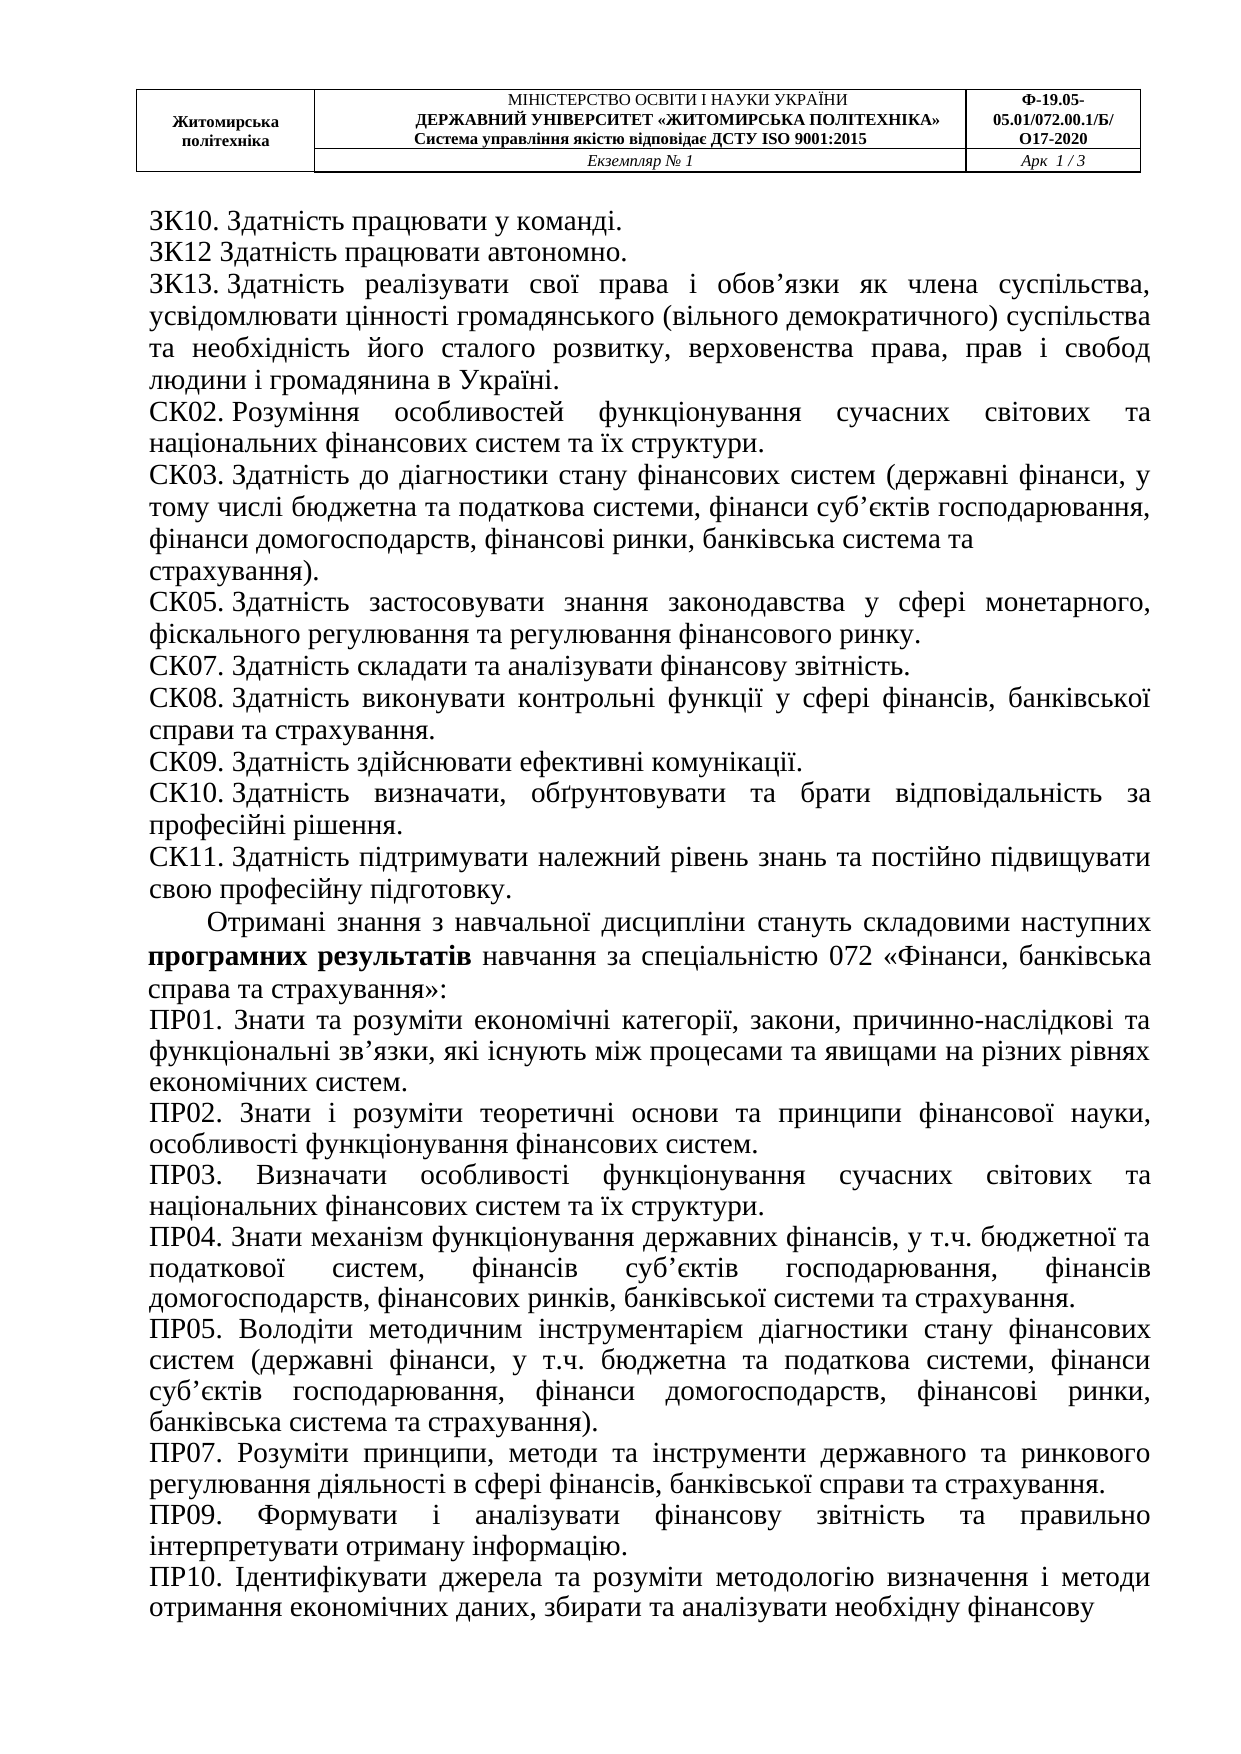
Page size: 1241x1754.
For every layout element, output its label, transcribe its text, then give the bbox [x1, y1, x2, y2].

text ЗК10. Здатність працювати у команді. [149, 204, 1152, 236]
text ПР07. Розуміти принципи, методи та інструменти державного та ринкового регулювання діяльності в сфері фінансів, банківської справи та страхування. [149, 1438, 1152, 1499]
text ПР02. Знати і розуміти теоретичні основи та принципи фінансової науки, особливості функціонування фінансових систем. [149, 1098, 1152, 1160]
text ЗК12 Здатність працювати автономно. [149, 236, 1152, 268]
table_cell Арк 1 / 3 [967, 149, 1140, 171]
table_cell Екземпляр № 1 [315, 149, 965, 171]
text Отримані знання з навчальної дисципліни стануть складовими наступних програмних результатів навчання за спеціальністю 072 «Фінанси, банківська справа та страхування»: [148, 904, 1152, 1005]
text СК05. Здатність застосовувати знання законодавства у сфері монетарного, фіскального регулювання та регулювання фінансового ринку. [149, 586, 1152, 650]
text страхування). [149, 555, 1152, 586]
text ПР03. Визначати особливості функціонування сучасних світових та національних фінансових систем та їх структури. [149, 1160, 1152, 1221]
table_header Ф-19.05-05.01/072.00.1/Б/О17-2020 [967, 90, 1140, 148]
text СК11. Здатність підтримувати належний рівень знань та постійно підвищувати свою професійну підготовку. [149, 841, 1152, 904]
text СК07. Здатність складати та аналізувати фінансову звітність. [149, 650, 1152, 682]
text СК03. Здатність до діагностики стану фінансових систем (державні фінанси, у тому числі бюджетна та податкова системи, фінанси суб’єктів господарювання, фінанси домогосподарств, фінансові ринки, банківська система та [149, 459, 1152, 555]
text ПР04. Знати механізм функціонування державних фінансів, у т.ч. бюджетної та податкової систем, фінансів суб’єктів господарювання, фінансів домогосподарств, фінансових ринків, банківської системи та страхування. [149, 1221, 1152, 1314]
text ПР10. Ідентифікувати джерела та розуміти методологію визначення і методи отримання економічних даних, збирати та аналізувати необхідну фінансову [149, 1561, 1152, 1623]
text СК09. Здатність здійснювати ефективні комунікації. [149, 746, 1152, 777]
text СК02. Розуміння особливостей функціонування сучасних світових та національних фінансових систем та їх структури. [149, 396, 1152, 459]
text ПР05. Володіти методичним інструментарієм діагностики стану фінансових систем (державні фінанси, у т.ч. бюджетна та податкова системи, фінанси суб’єктів господарювання, фінанси домогосподарств, фінансові ринки, банківська система та страхування). [149, 1314, 1152, 1438]
text СК08. Здатність виконувати контрольні функції у сфері фінансів, банківської справи та страхування. [149, 682, 1152, 746]
table_header МІНІСТЕРСТВО ОСВІТИ І НАУКИ УКРАЇНИ ДЕРЖАВНИЙ УНІВЕРСИТЕТ «ЖИТОМИРСЬКА ПОЛІТЕХНІКА» Система управління якістю відповідає ДСТУ ISO 9001:2015 [315, 90, 965, 148]
text ЗК13. Здатність реалізувати свої права і обов’язки як члена суспільства, усвідомлювати цінності громадянського (вільного демократичного) суспільства та необхідність його сталого розвитку, верховенства права, прав і свобод людини і громадянина в Україні. [149, 268, 1152, 396]
table_header Житомирська політехніка [137, 90, 314, 171]
text СК10. Здатність визначати, обґрунтовувати та брати відповідальність за професійні рішення. [149, 777, 1152, 841]
text ПР01. Знати та розуміти економічні категорії, закони, причинно-наслідкові та функціональні зв’язки, які існують між процесами та явищами на різних рівнях економічних систем. [149, 1005, 1152, 1098]
text ПР09. Формувати і аналізувати фінансову звітність та правильно інтерпретувати отриману інформацію. [149, 1499, 1152, 1561]
